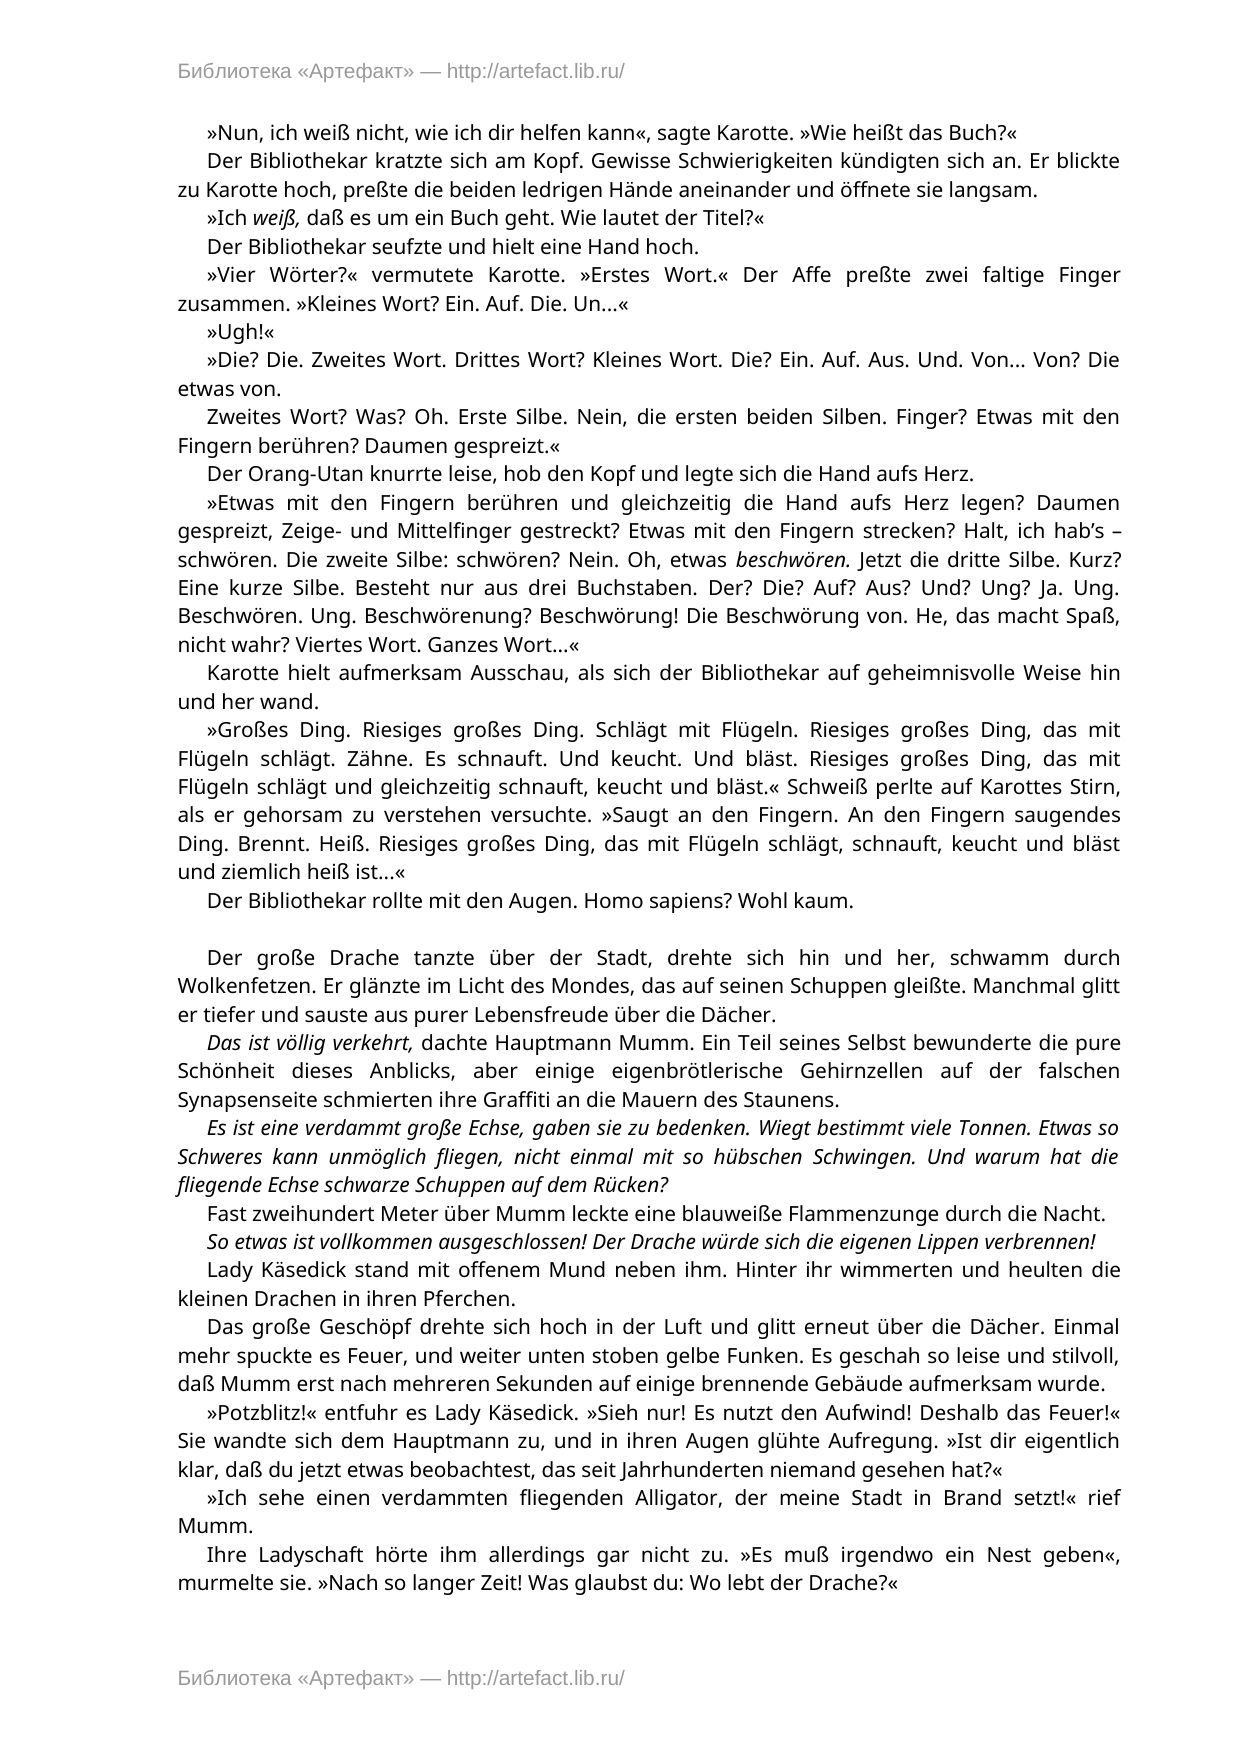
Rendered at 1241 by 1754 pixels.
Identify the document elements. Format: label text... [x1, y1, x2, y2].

text Der große Drache tanzte über der Stadt, drehte sich hin und her, schwamm durch Wolkenfetzen. Er glänzte im Licht des Mondes, das auf seinen Schuppen gleißte. Manchmal glitt er tiefer und sauste aus purer Lebensfreude über die Dächer. [177, 943, 1122, 1028]
text »Nun, ich weiß nicht, wie ich dir helfen kann«, sagte Karotte. »Wie heißt das Buch?« [177, 118, 1122, 147]
text Das ist völlig verkehrt, dachte Hauptmann Mumm. Ein Teil seines Selbst bewunderte die pure Schönheit dieses Anblicks, aber einige eigenbrötlerische Gehirnzellen auf der falschen Synapsenseite schmierten ihre Graffiti an die Mauern des Staunens. [177, 1028, 1122, 1113]
text Ihre Ladyschaft hörte ihm allerdings gar nicht zu. »Es muß irgendwo ein Nest geben«, murmelte sie. »Nach so langer Zeit! Was glaubst du: Wo lebt der Drache?« [177, 1540, 1122, 1597]
text »Ich sehe einen verdammten fliegenden Alligator, der meine Stadt in Brand setzt!« rief Mumm. [177, 1483, 1122, 1540]
text »Vier Wörter?« vermutete Karotte. »Erstes Wort.« Der Affe preßte zwei faltige Finger zusammen. »Kleines Wort? Ein. Auf. Die. Un...« [177, 260, 1122, 317]
text Der Bibliothekar seufzte und hielt eine Hand hoch. [177, 232, 1122, 260]
text Zweites Wort? Was? Oh. Erste Silbe. Nein, die ersten beiden Silben. Finger? Etwas mit den Fingern berühren? Daumen gespreizt.« [177, 402, 1122, 459]
text »Ich weiß, daß es um ein Buch geht. Wie lautet der Titel?« [177, 203, 1122, 232]
text »Etwas mit den Fingern berühren und gleichzeitig die Hand aufs Herz legen? Daumen gespreizt, Zeige- und Mittelfinger gestreckt? Etwas mit den Fingern strecken? Halt, ich hab’s – schwören. Die zweite Silbe: schwören? Nein. Oh, etwas beschwören. Jetzt die dritte Silbe. Kurz? Eine kurze Silbe. Besteht nur aus drei Buchstaben. Der? Die? Auf? Aus? Und? Ung? Ja. Ung. Beschwören. Ung. Beschwörenung? Beschwörung! Die Beschwörung von. He, das macht Spaß, nicht wahr? Viertes Wort. Ganzes Wort...« [177, 488, 1122, 658]
text »Potzblitz!« entfuhr es Lady Käsedick. »Sieh nur! Es nutzt den Aufwind! Deshalb das Feuer!« Sie wandte sich dem Hauptmann zu, und in ihren Augen glühte Aufregung. »Ist dir eigentlich klar, daß du jetzt etwas beobachtest, das seit Jahrhunderten niemand gesehen hat?« [177, 1398, 1122, 1483]
text Karotte hielt aufmerksam Ausschau, als sich der Bibliothekar auf geheimnisvolle Weise hin und her wand. [177, 658, 1122, 715]
text Der Bibliothekar kratzte sich am Kopf. Gewisse Schwierigkeiten kündigten sich an. Er blickte zu Karotte hoch, preßte die beiden ledrigen Hände aneinander und öffnete sie langsam. [177, 147, 1122, 203]
text Lady Käsedick stand mit offenem Mund neben ihm. Hinter ihr wimmerten und heulten die kleinen Drachen in ihren Pferchen. [177, 1256, 1122, 1312]
text »Großes Ding. Riesiges großes Ding. Schlägt mit Flügeln. Riesiges großes Ding, das mit Flügeln schlägt. Zähne. Es schnauft. Und keucht. Und bläst. Riesiges großes Ding, das mit Flügeln schlägt und gleichzeitig schnauft, keucht und bläst.« Schweiß perlte auf Karottes Stirn, als er gehorsam zu verstehen versuchte. »Saugt an den Fingern. An den Fingern saugendes Ding. Brennt. Heiß. Riesiges großes Ding, das mit Flügeln schlägt, schnauft, keucht und bläst und ziemlich heiß ist...« [177, 715, 1122, 886]
text So etwas ist vollkommen ausgeschlossen! Der Drache würde sich die eigenen Lippen verbrennen! [177, 1227, 1122, 1256]
text Fast zweihundert Meter über Mumm leckte eine blauweiße Flammenzunge durch die Nacht. [177, 1199, 1122, 1227]
text »Ugh!« [177, 317, 1122, 346]
text Es ist eine verdammt große Echse, gaben sie zu bedenken. Wiegt bestimmt viele Tonnen. Etwas so Schweres kann unmöglich fliegen, nicht einmal mit so hübschen Schwingen. Und warum hat die fliegende Echse schwarze Schuppen auf dem Rücken? [177, 1113, 1122, 1199]
text Der Bibliothekar rollte mit den Augen. Homo sapiens? Wohl kaum. [177, 886, 1122, 914]
text Das große Geschöpf drehte sich hoch in der Luft und glitt erneut über die Dächer. Einmal mehr spuckte es Feuer, und weiter unten stoben gelbe Funken. Es geschah so leise und stilvoll, daß Mumm erst nach mehreren Sekunden auf einige brennende Gebäude aufmerksam wurde. [177, 1312, 1122, 1398]
text »Die? Die. Zweites Wort. Drittes Wort? Kleines Wort. Die? Ein. Auf. Aus. Und. Von... Von? Die etwas von. [177, 346, 1122, 402]
text Der Orang-Utan knurrte leise, hob den Kopf und legte sich die Hand aufs Herz. [177, 459, 1122, 488]
